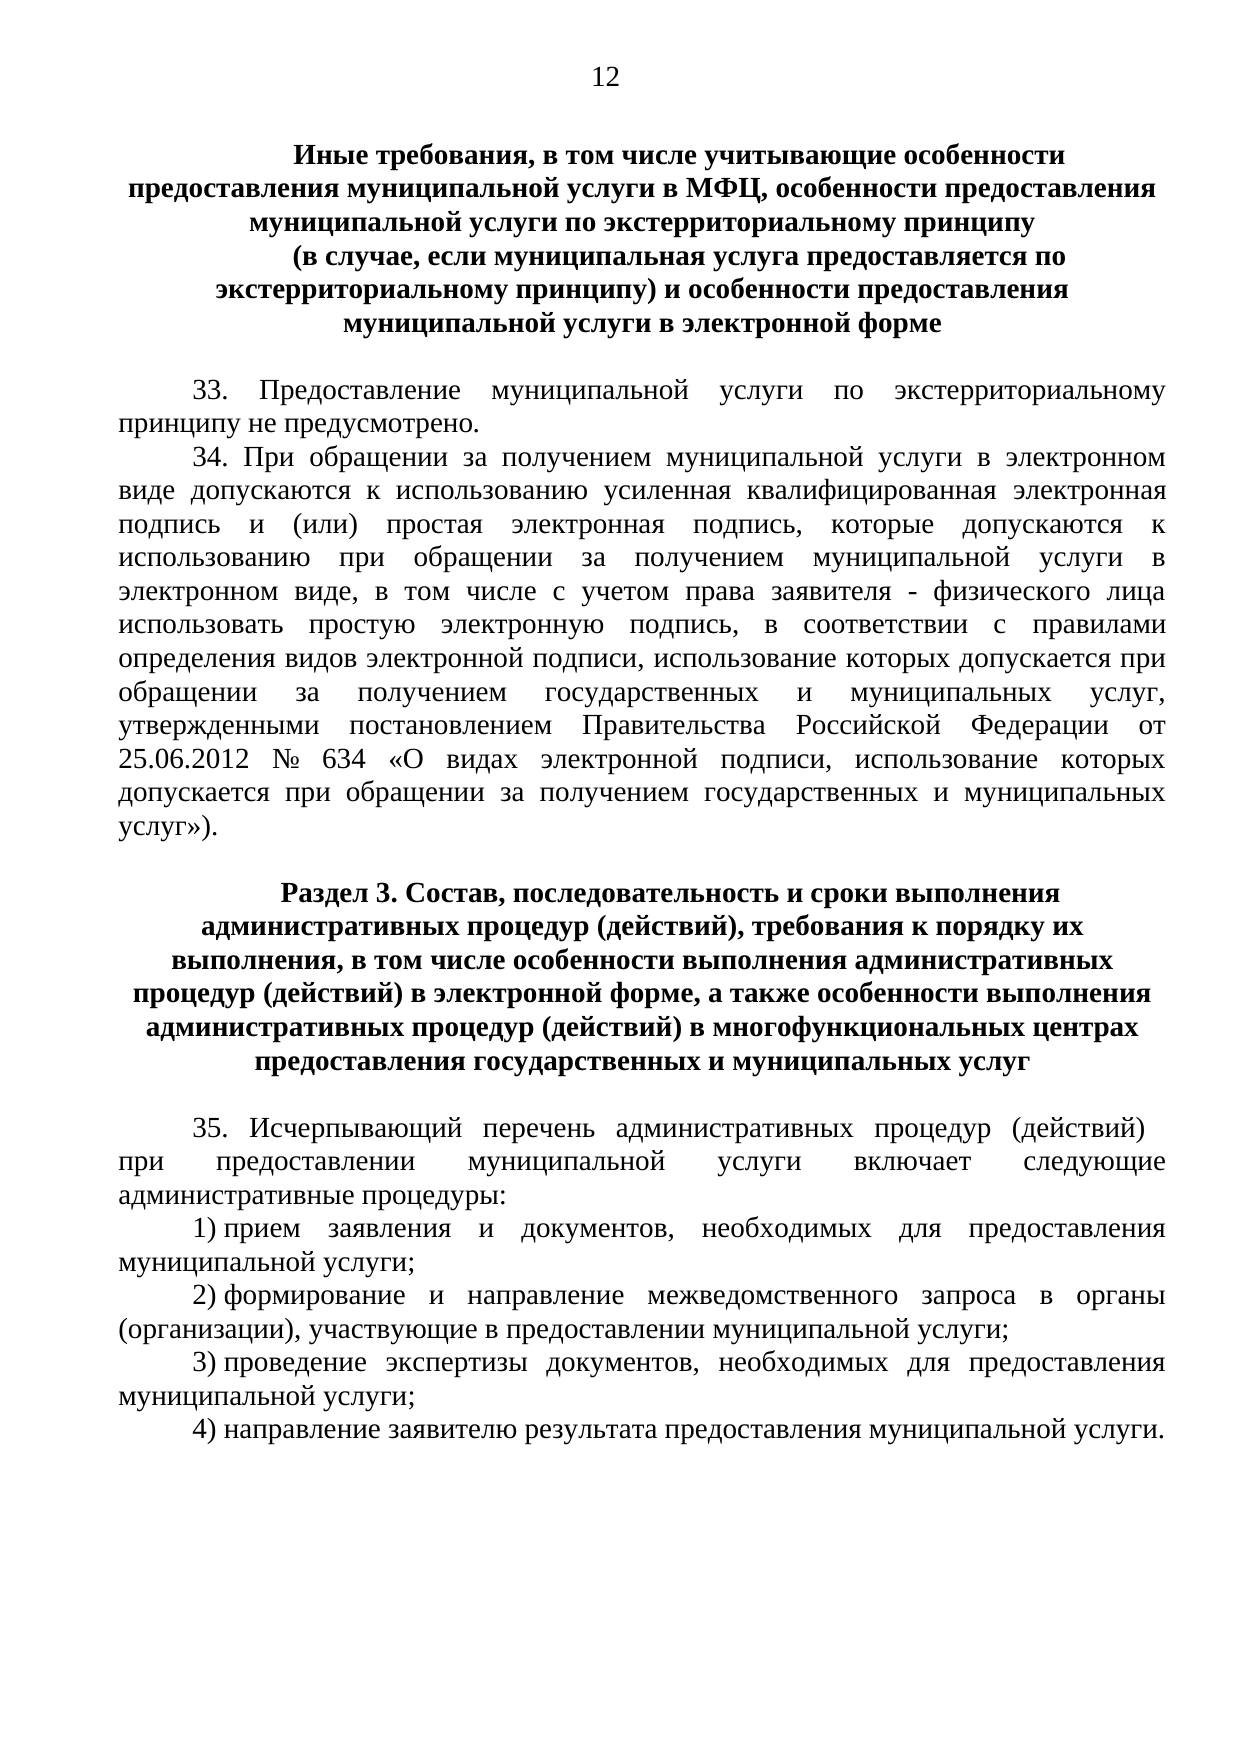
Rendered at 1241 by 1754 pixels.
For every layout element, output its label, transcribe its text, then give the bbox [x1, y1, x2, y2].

text 2) формирование и направление межведомственного запроса в органы (организации), участвующие в предоставлении муниципальной услуги; [118, 1277, 1167, 1344]
text 3) проведение экспертизы документов, необходимых для предоставления муниципальной услуги; [118, 1344, 1167, 1412]
list 33. Предоставление муниципальной услуги по экстерриториальному принципу не предусмотрено. [118, 372, 1167, 439]
text (в случае, если муниципальная услуга предоставляется по экстерриториальному принципу) и особенности предоставления муниципальной услуги в электронной форме [118, 238, 1167, 338]
text Раздел 3. Состав, последовательность и сроки выполнения административных процедур (действий), требования к порядку их выполнения, в том числе особенности выполнения административных процедур (действий) в электронной форме, а также особенности выполнения административных процедур (действий) в многофункциональных центрах предоставления государственных и муниципальных услуг [118, 875, 1167, 1076]
text 34. При обращении за получением муниципальной услуги в электронном виде допускаются к использованию усиленная квалифицированная электронная подпись и (или) простая электронная подпись, которые допускаются к использованию при обращении за получением муниципальной услуги в электронном виде, в том числе с учетом права заявителя - физического лица использовать простую электронную подпись, в соответствии с правилами определения видов электронной подписи, использование которых допускается при обращении за получением государственных и муниципальных услуг, утвержденными постановлением Правительства Российской Федерации от 25.06.2012 № 634 «О видах электронной подписи, использование которых допускается при обращении за получением государственных и муниципальных услуг»). [118, 439, 1167, 841]
text 1) прием заявления и документов, необходимых для предоставления муниципальной услуги; [118, 1210, 1167, 1277]
text 35. Исчерпывающий перечень административных процедур (действий) при предоставлении муниципальной услуги включает следующие административные процедуры: [118, 1110, 1167, 1210]
text Иные требования, в том числе учитывающие особенности предоставления муниципальной услуги в МФЦ, особенности предоставления муниципальной услуги по экстерриториальному принципу [118, 137, 1167, 238]
text 4) направление заявителю результата предоставления муниципальной услуги. [118, 1412, 1167, 1445]
